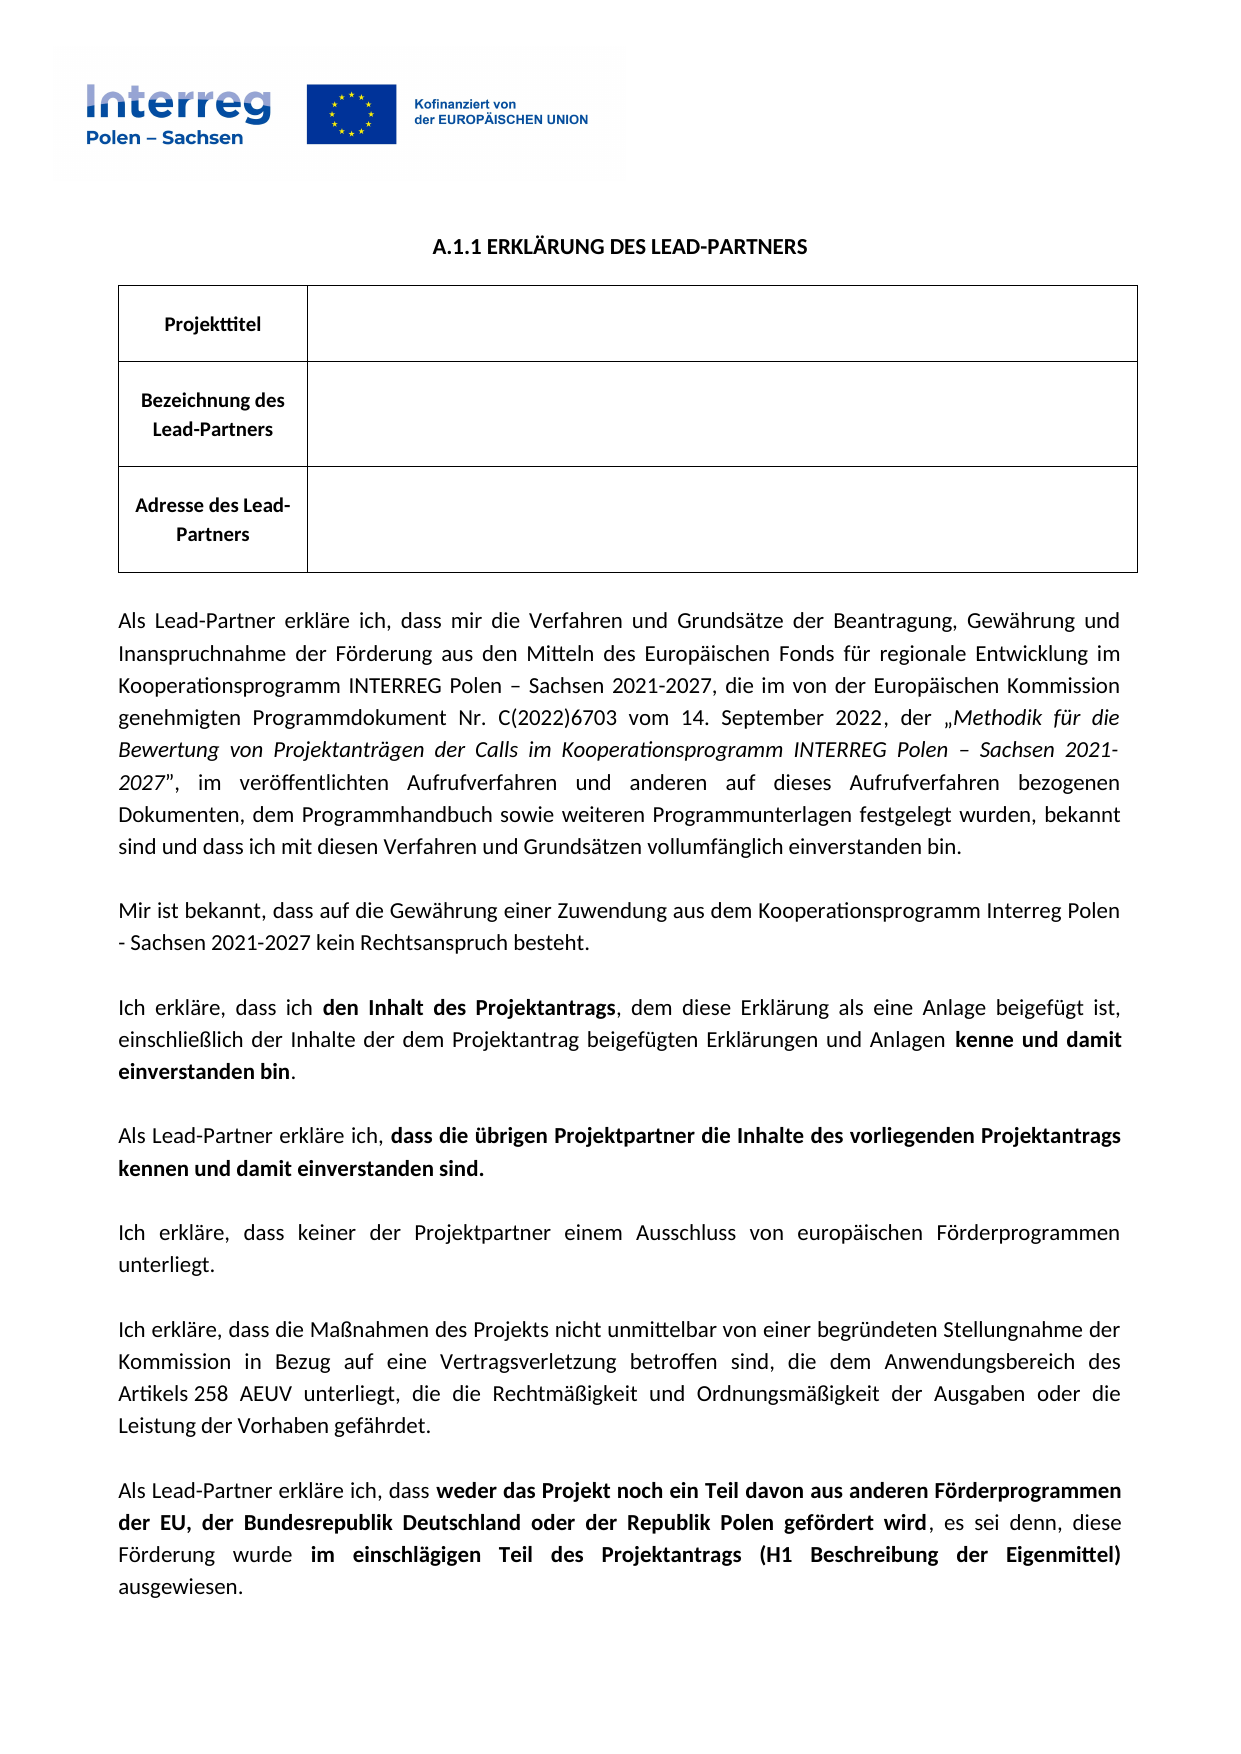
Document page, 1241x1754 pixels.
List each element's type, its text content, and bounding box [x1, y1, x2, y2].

table_header [308, 286, 1137, 361]
table_cell [308, 362, 1137, 466]
text Als Lead-Partner erkläre ich, dass weder das Projekt noch ein Teil davon aus anderen Förderprogrammen der EU, der Bundesrepublik Deutschland oder der Republik Polen gefördert wird, es sei denn, diese Förderung wurde im einschlägigen Teil des Projektantrags (H1 Beschreibung der Eigenmittel) ausgewiesen. [118, 1476, 1122, 1600]
text Ich erkläre, dass keiner der Projektpartner einem Ausschluss von europäischen Förderprogrammen unterliegt. [118, 1218, 1122, 1278]
text Als Lead-Partner erkläre ich, dass die übrigen Projektpartner die Inhalte des vorliegenden Projektantrags kennen und damit einverstanden sind. [118, 1122, 1122, 1182]
text Als Lead-Partner erkläre ich, dass mir die Verfahren und Grundsätze der Beantragung, Gewährung und Inanspruchnahme der Förderung aus den Mitteln des Europäischen Fonds für regionale Entwicklung im Kooperationsprogramm INTERREG Polen – Sachsen 2021-2027, die im von der Europäischen Kommission genehmigten Programmdokument Nr. C(2022)6703 vom 14. September 2022, der „Methodik für die Bewertung von Projektanträgen der Calls im Kooperationsprogramm INTERREG Polen – Sachsen 2021-2027”, im veröffentlichten Aufrufverfahren und anderen auf dieses Aufrufverfahren bezogenen Dokumenten, dem Programmhandbuch sowie weiteren Programmunterlagen festgelegt wurden, bekannt sind und dass ich mit diesen Verfahren und Grundsätzen vollumfänglich einverstanden bin. [118, 607, 1122, 860]
text Ich erkläre, dass ich den Inhalt des Projektantrags, dem diese Erklärung als eine Anlage beigefügt ist, einschließlich der Inhalte der dem Projektantrag beigefügten Erklärungen und Anlagen kenne und damit einverstanden bin. [118, 993, 1122, 1085]
text Ich erkläre, dass die Maßnahmen des Projekts nicht unmittelbar von einer begründeten Stellungnahme der Kommission in Bezug auf eine Vertragsverletzung betroffen sind, die dem Anwendungsbereich des Artikels 258 AEUV unterliegt, die die Rechtmäßigkeit und Ordnungsmäßigkeit der Ausgaben oder die Leistung der Vorhaben gefährdet. [118, 1315, 1122, 1439]
table_cell Bezeichnung des Lead-Partners [119, 362, 307, 466]
table_cell Adresse des Lead- Partners [119, 467, 307, 572]
text Mir ist bekannt, dass auf die Gewährung einer Zuwendung aus dem Kooperationsprogramm Interreg Polen - Sachsen 2021-2027 kein Rechtsanspruch besteht. [118, 896, 1122, 957]
text A.1.1 ERKLÄRUNG DES LEAD-PARTNERS [118, 232, 1122, 260]
table_header Projekttitel [119, 286, 307, 361]
picture [52, 46, 627, 181]
table_cell [308, 467, 1137, 572]
